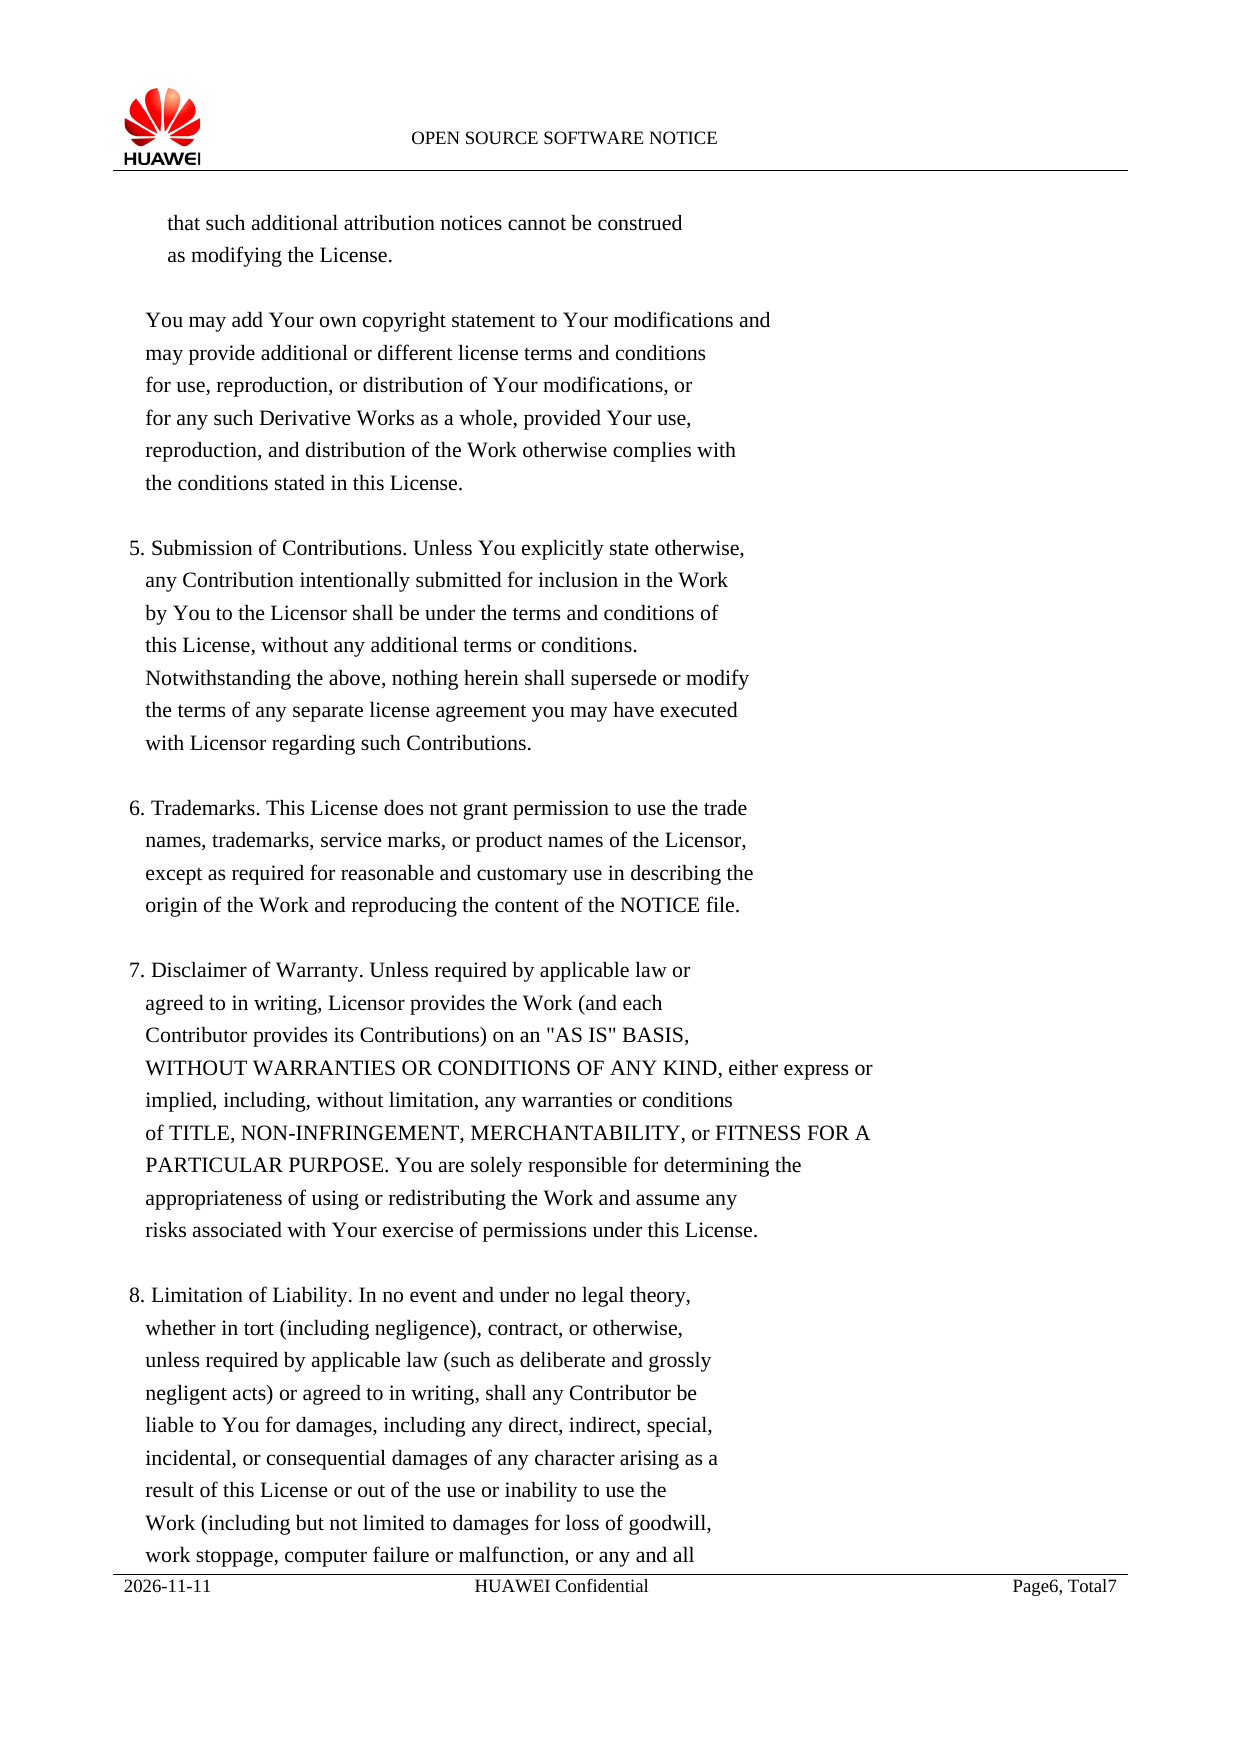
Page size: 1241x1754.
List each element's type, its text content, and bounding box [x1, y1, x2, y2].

picture [124, 88, 201, 165]
